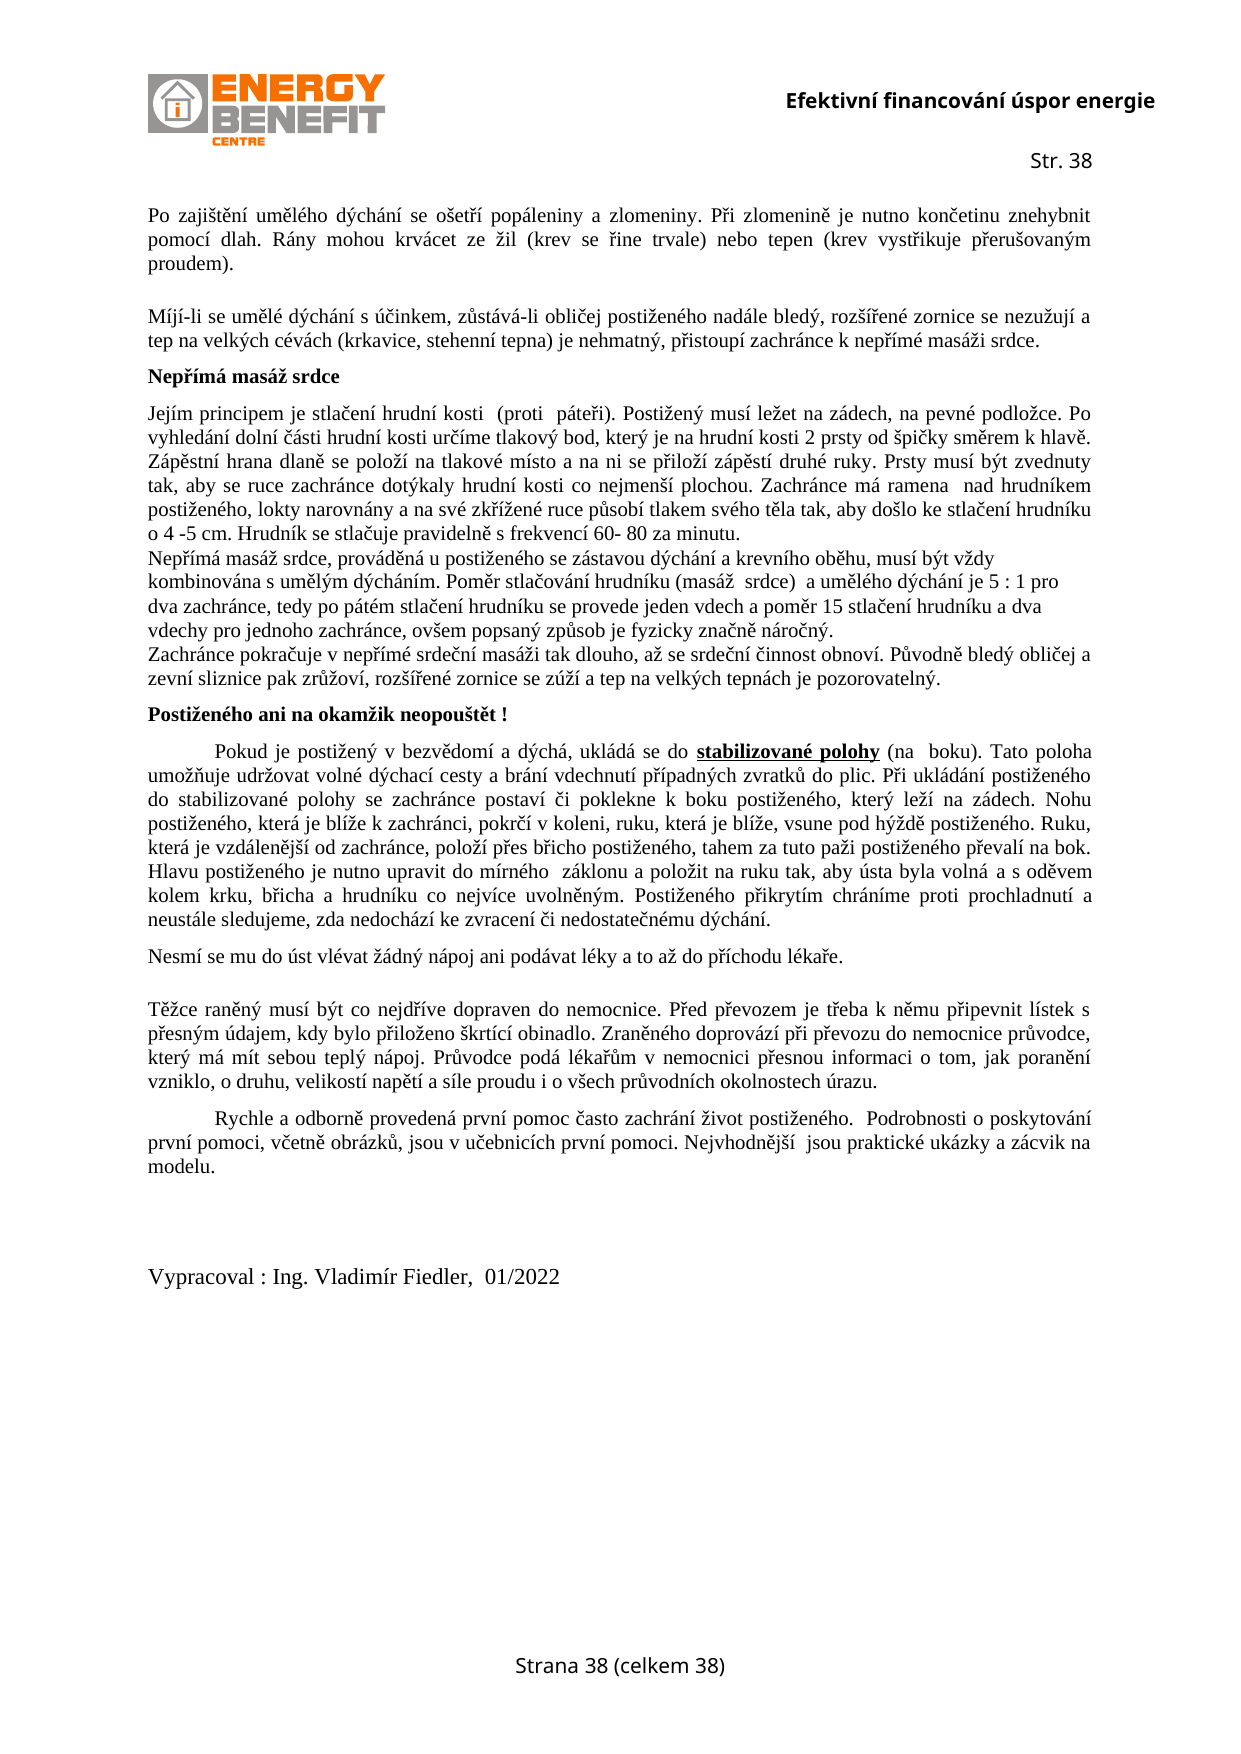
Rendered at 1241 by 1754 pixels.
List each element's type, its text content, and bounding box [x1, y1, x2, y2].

text Zachránce pokračuje v nepřímé srdeční masáži tak dlouho, až se srdeční činnost obnoví. Původně bledý obličej a zevní sliznice pak zrůžoví, rozšířené zornice se zúží a tep na velkých tepnách je pozorovatelný. [148, 642, 1092, 690]
text Nepřímá masáž srdce, prováděná u postiženého se zástavou dýchání a krevního oběhu, musí být vždy kombinována s umělým dýcháním. Poměr stlačování hrudníku (masáž srdce) a umělého dýchání je 5 : 1 pro dva zachránce, tedy po pátém stlačení hrudníku se provede jeden vdech a poměr 15 stlačení hrudníku a dva vdechy pro jednoho zachránce, ovšem popsaný způsob je fyzicky značně náročný. [148, 545, 1092, 642]
text Jejím principem je stlačení hrudní kosti (proti páteři). Postižený musí ležet na zádech, na pevné podložce. Po vyhledání dolní části hrudní kosti určíme tlakový bod, který je na hrudní kosti 2 prsty od špičky směrem k hlavě. Zápěstní hrana dlaně se položí na tlakové místo a na ni se přiloží zápěstí druhé ruky. Prsty musí být zvednuty tak, aby se ruce zachránce dotýkaly hrudní kosti co nejmenší plochou. Zachránce má ramena nad hrudníkem postiženého, lokty narovnány a na své zkřížené ruce působí tlakem svého těla tak, aby došlo ke stlačení hrudníku o 4 . Hrudník se stlačuje pravidelně s frekvencí 60- 80 za minutu. [148, 401, 1092, 545]
text Pokud je postižený v bezvědomí a dýchá, ukládá se do stabilizované polohy (na boku). Tato poloha umožňuje udržovat volné dýchací cesty a brání vdechnutí případných zvratků do plic. Při ukládání postiženého do stabilizované polohy se zachránce postaví či poklekne k boku postiženého, který leží na zádech. Nohu postiženého, která je blíže k zachránci, pokrčí v koleni, ruku, která je blíže, vsune pod hýždě postiženého. Ruku, která je vzdálenější od zachránce, položí přes břicho postiženého, tahem za tuto paži postiženého převalí na bok. Hlavu postiženého je nutno upravit do mírného záklonu a položit na ruku tak, aby ústa byla volná a s oděvem kolem krku, břicha a hrudníku co nejvíce uvolněným. Postiženého přikrytím chráníme proti prochladnutí a neustále sledujeme, zda nedochází ke zvracení či nedostatečnému dýchání. [148, 739, 1092, 931]
text Po zajištění umělého dýchání se ošetří popáleniny a zlomeniny. Při zlomenině je nutno končetinu znehybnit pomocí dlah. Rány mohou krvácet ze žil (krev se řine trvale) nebo tepen (krev vystřikuje přerušovaným proudem). [148, 203, 1092, 275]
text Postiženého ani na okamžik neopouštět ! [148, 702, 1092, 726]
text Rychle a odborně provedená první pomoc často zachrání život postiženého. Podrobnosti o poskytování první pomoci, včetně obrázků, jsou v učebnicích první pomoci. Nejvhodnější jsou praktické ukázky a zácvik na modelu. [148, 1106, 1092, 1178]
text Nesmí se mu do úst vlévat žádný nápoj ani podávat léky a to až do příchodu lékaře. [148, 944, 1092, 968]
text Nepřímá masáž srdce [148, 364, 1092, 388]
text Vypracoval : Ing. Vladimír Fiedler, 01/2022 [148, 1263, 1028, 1289]
text Těžce raněný musí být co nejdříve dopraven do nemocnice. Před převozem je třeba k němu připevnit lístek s přesným údajem, kdy bylo přiloženo škrtící obinadlo. Zraněného doprovází při převozu do nemocnice průvodce, který má mít sebou teplý nápoj. Průvodce podá lékařům v nemocnici přesnou informaci o tom, jak poranění vzniklo, o druhu, velikostí napětí a síle proudu i o všech průvodních okolnostech úrazu. [148, 997, 1092, 1093]
text Míjí-li se umělé dýchání s účinkem, zůstává-li obličej postiženého nadále bledý, rozšířené zornice se nezužují a tep na velkých cévách (krkavice, stehenní tepna) je nehmatný, přistoupí zachránce k nepřímé masáži srdce. [148, 304, 1092, 352]
